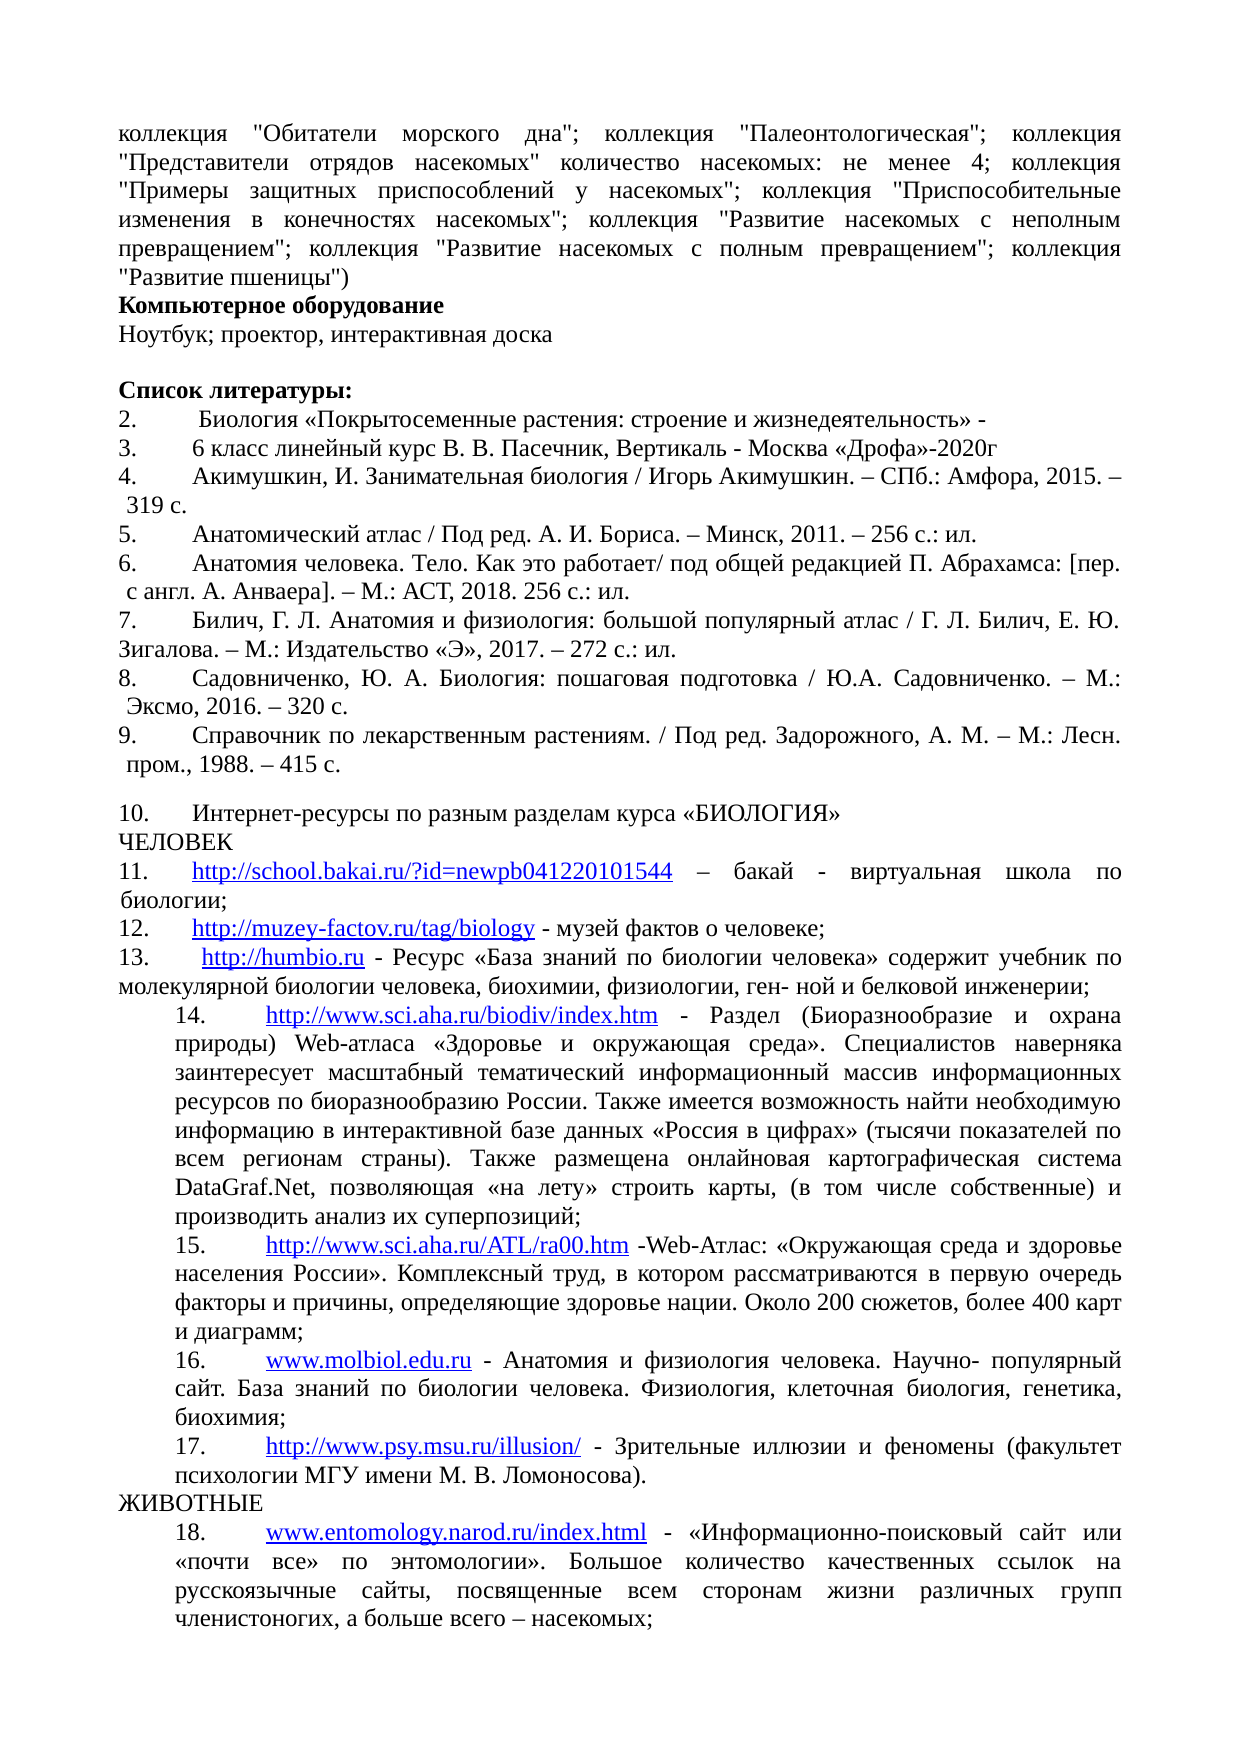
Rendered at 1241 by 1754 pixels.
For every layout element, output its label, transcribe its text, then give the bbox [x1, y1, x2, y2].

list Справочник по лекарственным растениям. / Под ред. Задорожного, А. М. – М.: Лесн. пром., 1988. – 415 с. [118, 720, 1122, 778]
text ЖИВОТНЫЕ [118, 1488, 1122, 1517]
list Билич, Г. Л. Анатомия и физиология: большой популярный атлас / Г. Л. Билич, Е. Ю. Зигалова. – М.: Издательство «Э», 2017. – 272 с.: ил. [118, 605, 1122, 663]
list http://humbio.ru - Ресурс «База знаний по биологии человека» содержит учебник по молекулярной биологии человека, биохимии, физиологии, ген- ной и белковой инженерии; [118, 942, 1122, 1000]
list Анатомический атлас / Под ред. А. И. Бориса. – Минск, 2011. – 256 с.: ил. [118, 519, 1122, 548]
list http://www.sci.aha.ru/biodiv/index.htm - Раздел (Биоразнообразие и охрана природы) Web-атласа «Здоровье и окружающая среда». Специалистов наверняка заинтересует масштабный тематический информационный массив информационных ресурсов по биоразнообразию России. Также имеется возможность найти необходимую информацию в интерактивной базе данных «Россия в цифрах» (тысячи показателей по всем регионам страны). Также размещена онлайновая картографическая система DataGraf.Net, позволяющая «на лету» строить карты, (в том числе собственные) и производить анализ их суперпозиций; [174, 1000, 1122, 1230]
list http://muzey-factov.ru/tag/biology - музей фактов о человеке; [118, 913, 1122, 942]
list http://www.sci.aha.ru/ATL/ra00.htm -Web-Атлас: «Окружающая среда и здоровье населения России». Комплексный труд, в котором рассматриваются в первую очередь факторы и причины, определяющие здоровье нации. Около 200 сюжетов, более 400 карт и диаграмм; [174, 1230, 1122, 1345]
list Анатомия человека. Тело. Как это работает/ под общей редакцией П. Абрахамса: [пер. с англ. А. Анваера]. – М.: АСТ, 2018. 256 с.: ил. [118, 548, 1122, 605]
text ЧЕЛОВЕК [118, 827, 1122, 856]
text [118, 118, 1122, 291]
list Биология «Покрытосеменные растения: строение и жизнедеятельность» - [118, 404, 1122, 433]
list www.entomology.narod.ru/index.html - «Информационно-поисковый сайт или «почти все» по энтомологии». Большое количество качественных ссылок на русскоязычные сайты, посвященные всем сторонам жизни различных групп членистоногих, а больше всего – насекомых; [174, 1517, 1122, 1632]
list Садовниченко, Ю. А. Биология: пошаговая подготовка / Ю.А. Садовниченко. – М.: Эксмо, 2016. – 320 с. [118, 663, 1122, 720]
text Список литературы: [118, 375, 1122, 404]
list Интернет-ресурсы по разным разделам курса «БИОЛОГИЯ» [118, 798, 1054, 827]
list Акимушкин, И. Занимательная биология / Игорь Акимушкин. – СПб.: Амфора, 2015. – 319 с. [118, 461, 1122, 519]
list http://school.bakai.ru/?id=newpb041220101544 – бакай - виртуальная школа по биологии; [118, 856, 1122, 913]
subtitle Ноутбук; проектор, интерактивная доска [118, 319, 1122, 348]
list www.molbiol.edu.ru - Анатомия и физиология человека. Научно- популярный сайт. База знаний по биологии человека. Физиология, клеточная биология, генетика, биохимия; [174, 1345, 1122, 1431]
list 6 класс линейный курс В. В. Пасечник, Вертикаль - Москва «Дрофа»-2020г [118, 433, 1122, 461]
subtitle Компьютерное оборудование [118, 291, 1122, 319]
list http://www.psy.msu.ru/illusion/ - Зрительные иллюзии и феномены (факультет психологии МГУ имени М. В. Ломоносова). [174, 1431, 1122, 1488]
